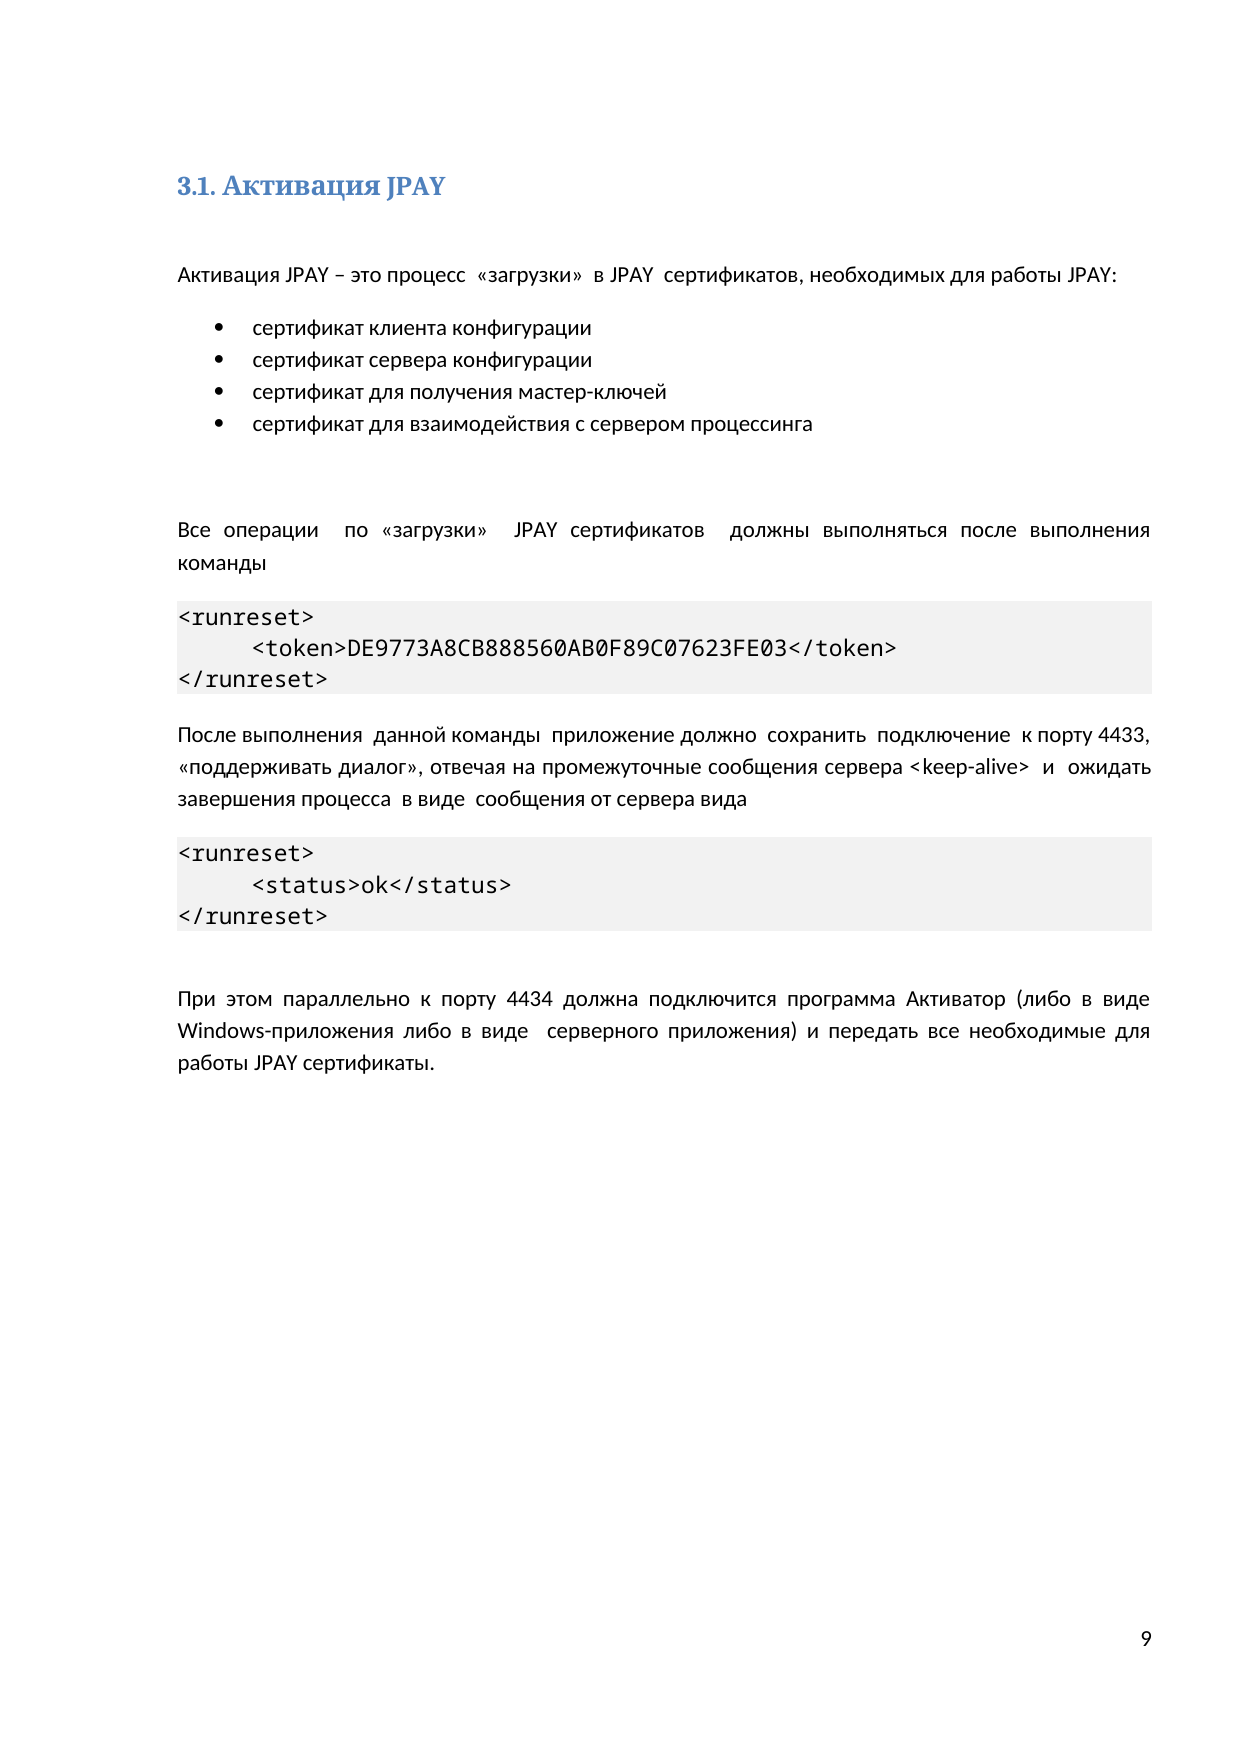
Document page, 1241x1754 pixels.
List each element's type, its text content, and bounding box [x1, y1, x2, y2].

list сертификат для получения мастер-ключей [215, 377, 1152, 405]
subtitle 3.1. Активация JPAY [177, 171, 1152, 202]
list сертификат сервера конфигурации [215, 345, 1152, 373]
text </runreset> [177, 663, 1152, 694]
list сертификат для взаимодействия с сервером процессинга [215, 409, 1152, 437]
text Все операции по «загрузки» JPAY сертификатов должны выполняться после выполнения команды [177, 516, 1152, 576]
text <runreset> [177, 601, 1152, 632]
text <token>DE9773A8CB888560AB0F89C07623FE03</token> [177, 632, 1152, 663]
text При этом параллельно к порту 4434 должна подключится программа Активатор (либо в виде Windows-приложения либо в виде серверного приложения) и передать все необходимые для работы JPAY сертификаты. [177, 984, 1152, 1077]
text <runreset> [177, 837, 1152, 869]
text После выполнения данной команды приложение должно сохранить подключение к порту 4433, «поддерживать диалог», отвечая на промежуточные сообщения сервера <keep-alive> и ожидать завершения процесса в виде сообщения от сервера вида [177, 720, 1152, 812]
text Активация JPAY – это процесс «загрузки» в JPAY сертификатов, необходимых для работы JPAY: [177, 260, 1152, 288]
text </runreset> [177, 900, 1152, 931]
list сертификат клиента конфигурации [215, 313, 1152, 341]
text <status>ok</status> [177, 869, 1152, 900]
